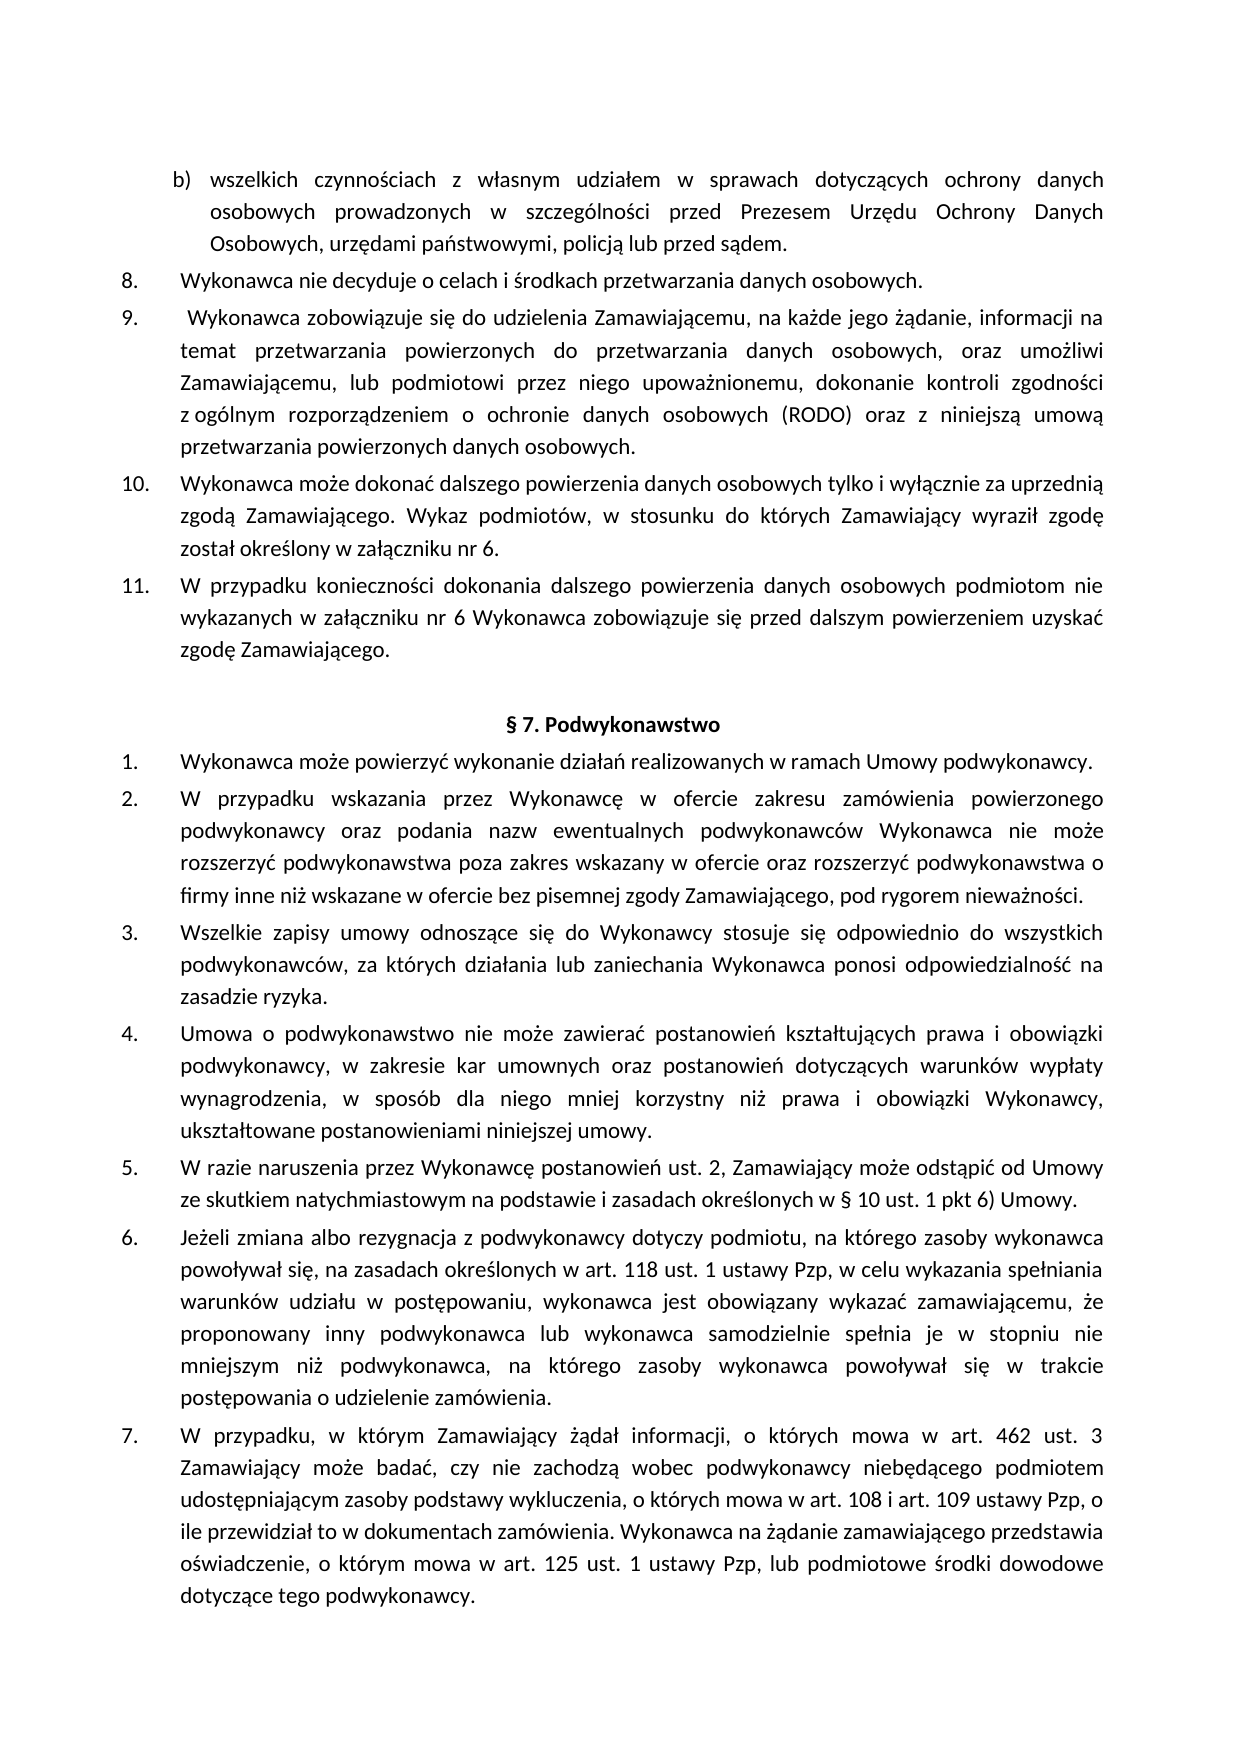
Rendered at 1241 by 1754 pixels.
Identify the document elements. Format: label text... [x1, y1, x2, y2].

list Wykonawca może dokonać dalszego powierzenia danych osobowych tylko i wyłącznie za uprzednią zgodą Zamawiającego. Wykaz podmiotów, w stosunku do których Zamawiający wyraził zgodę został określony w załączniku nr 6. [121, 469, 1105, 562]
list Umowa o podwykonawstwo nie może zawierać postanowień kształtujących prawa i obowiązki podwykonawcy, w zakresie kar umownych oraz postanowień dotyczących warunków wypłaty wynagrodzenia, w sposób dla niego mniej korzystny niż prawa i obowiązki Wykonawcy, ukształtowane postanowieniami niniejszej umowy. [121, 1019, 1105, 1144]
list wszelkich czynnościach z własnym udziałem w sprawach dotyczących ochrony danych osobowych prowadzonych w szczególności przed Prezesem Urzędu Ochrony Danych Osobowych, urzędami państwowymi, policją lub przed sądem. [172, 165, 1105, 257]
text § 7. Podwykonawstwo [121, 710, 1105, 738]
list W przypadku konieczności dokonania dalszego powierzenia danych osobowych podmiotom nie wykazanych w załączniku nr 6 Wykonawca zobowiązuje się przed dalszym powierzeniem uzyskać zgodę Zamawiającego. [121, 571, 1105, 663]
list Wykonawca może powierzyć wykonanie działań realizowanych w ramach Umowy podwykonawcy. [121, 747, 1105, 775]
list W przypadku wskazania przez Wykonawcę w ofercie zakresu zamówienia powierzonego podwykonawcy oraz podania nazw ewentualnych podwykonawców Wykonawca nie może rozszerzyć podwykonawstwa poza zakres wskazany w ofercie oraz rozszerzyć podwykonawstwa o firmy inne niż wskazane w ofercie bez pisemnej zgody Zamawiającego, pod rygorem nieważności. [121, 784, 1105, 909]
list Wszelkie zapisy umowy odnoszące się do Wykonawcy stosuje się odpowiednio do wszystkich podwykonawców, za których działania lub zaniechania Wykonawca ponosi odpowiedzialność na zasadzie ryzyka. [121, 918, 1105, 1010]
list W razie naruszenia przez Wykonawcę postanowień ust. 2, Zamawiający może odstąpić od Umowy ze skutkiem natychmiastowym na podstawie i zasadach określonych w § 10 ust. 1 pkt 6) Umowy. [121, 1153, 1105, 1213]
list W przypadku, w którym Zamawiający żądał informacji, o których mowa w art. 462 ust. 3 Zamawiający może badać, czy nie zachodzą wobec podwykonawcy niebędącego podmiotem udostępniającym zasoby podstawy wykluczenia, o których mowa w art. 108 i art. 109 ustawy Pzp, o ile przewidział to w dokumentach zamówienia. Wykonawca na żądanie zamawiającego przedstawia oświadczenie, o którym mowa w art. 125 ust. 1 ustawy Pzp, lub podmiotowe środki dowodowe dotyczące tego podwykonawcy. [121, 1421, 1105, 1610]
list Jeżeli zmiana albo rezygnacja z podwykonawcy dotyczy podmiotu, na którego zasoby wykonawca powoływał się, na zasadach określonych w art. 118 ust. 1 ustawy Pzp, w celu wykazania spełniania warunków udziału w postępowaniu, wykonawca jest obowiązany wykazać zamawiającemu, że proponowany inny podwykonawca lub wykonawca samodzielnie spełnia je w stopniu nie mniejszym niż podwykonawca, na którego zasoby wykonawca powoływał się w trakcie postępowania o udzielenie zamówienia. [121, 1223, 1105, 1412]
list Wykonawca nie decyduje o celach i środkach przetwarzania danych osobowych. [121, 266, 1105, 294]
list Wykonawca zobowiązuje się do udzielenia Zamawiającemu, na każde jego żądanie, informacji na temat przetwarzania powierzonych do przetwarzania danych osobowych, oraz umożliwi Zamawiającemu, lub podmiotowi przez niego upoważnionemu, dokonanie kontroli zgodności z ogólnym rozporządzeniem o ochronie danych osobowych (RODO) oraz z niniejszą umową przetwarzania powierzonych danych osobowych. [121, 303, 1105, 460]
